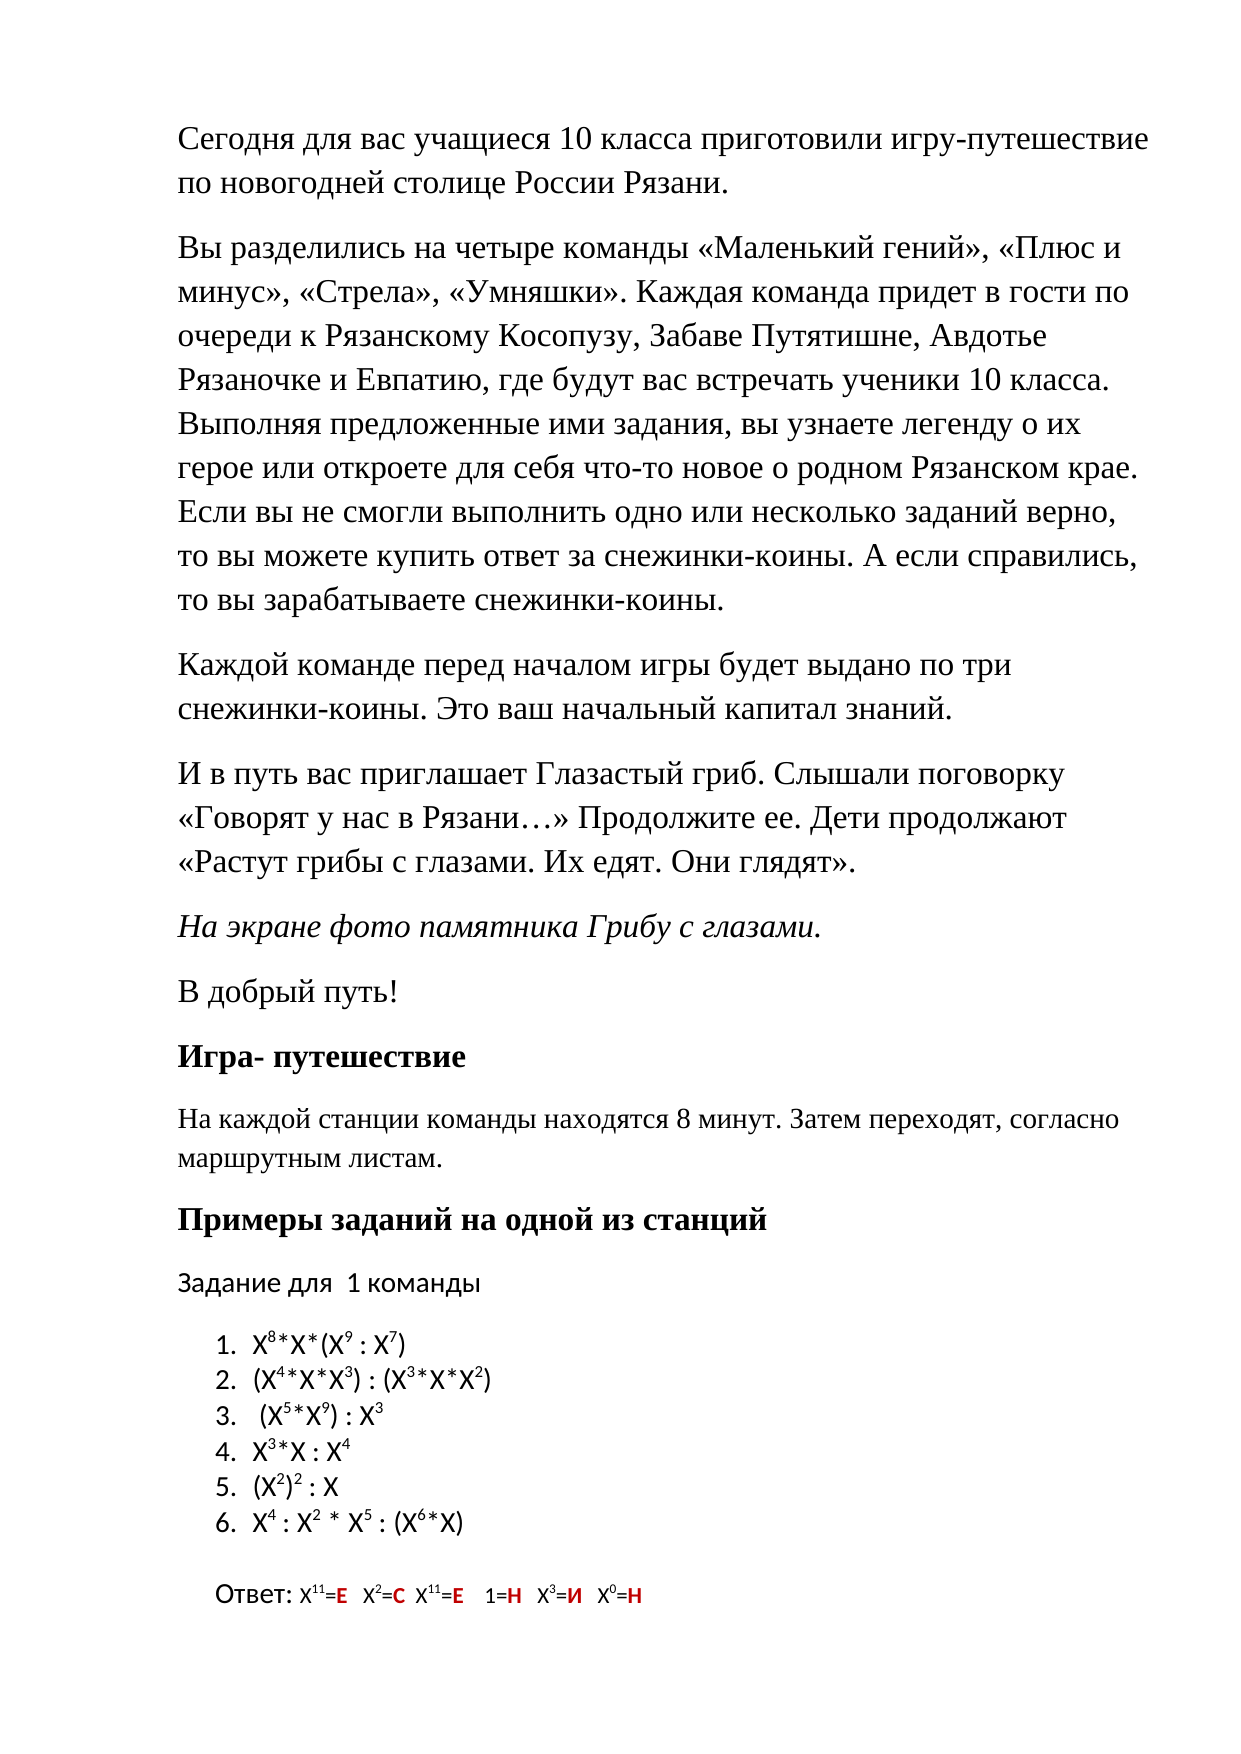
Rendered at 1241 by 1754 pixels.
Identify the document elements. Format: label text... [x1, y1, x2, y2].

list Х4 : Х2 * Х5 : (Х6*Х) [215, 1504, 1152, 1539]
text На каждой станции команды находятся 8 минут. Затем переходят, согласно маршрутным листам. [177, 1101, 1152, 1173]
list (Х5*Х9) : Х3 [215, 1397, 1152, 1433]
list (Х2)2 : Х [215, 1468, 1152, 1504]
list Х8*Х*(Х9 : Х7) [215, 1326, 1152, 1361]
text Сегодня для вас учащиеся 10 класса приготовили игру-путешествие по новогодней столице России Рязани. [177, 118, 1152, 201]
list (Х4*Х*Х3) : (Х3*Х*Х2) [215, 1361, 1152, 1397]
text Вы разделились на четыре команды «Маленький гений», «Плюс и минус», «Стрела», «Умняшки». Каждая команда придет в гости по очереди к Рязанскому Косопузу, Забаве Путятишне, Авдотье Рязаночке и Евпатию, где будут вас встречать ученики 10 класса. Выполняя предложенные ими задания, вы узнаете легенду о их герое или откроете для себя что-то новое о родном Рязанском крае. Если вы не смогли выполнить одно или несколько заданий верно, то вы можете купить ответ за снежинки-коины. А если справились, то вы зарабатываете снежинки-коины. [177, 227, 1152, 618]
text Игра- путешествие [177, 1036, 1152, 1074]
text Задание для 1 команды [177, 1264, 1152, 1299]
text Примеры заданий на одной из станций [177, 1199, 1152, 1237]
text Каждой команде перед началом игры будет выдано по три снежинки-коины. Это ваш начальный капитал знаний. [177, 644, 1152, 727]
text И в путь вас приглашает Глазастый гриб. Слышали поговорку «Говорят у нас в Рязани…» Продолжите ее. Дети продолжают «Растут грибы с глазами. Их едят. Они глядят». [177, 753, 1152, 880]
list Х3*Х : Х4 [215, 1433, 1152, 1468]
text Ответ: Х11=Е Х2=С Х11=Е 1=Н Х3=И Х0=Н [215, 1575, 1152, 1611]
text В добрый путь! [177, 971, 1152, 1010]
text На экране фото памятника Грибу с глазами. [177, 906, 1152, 945]
